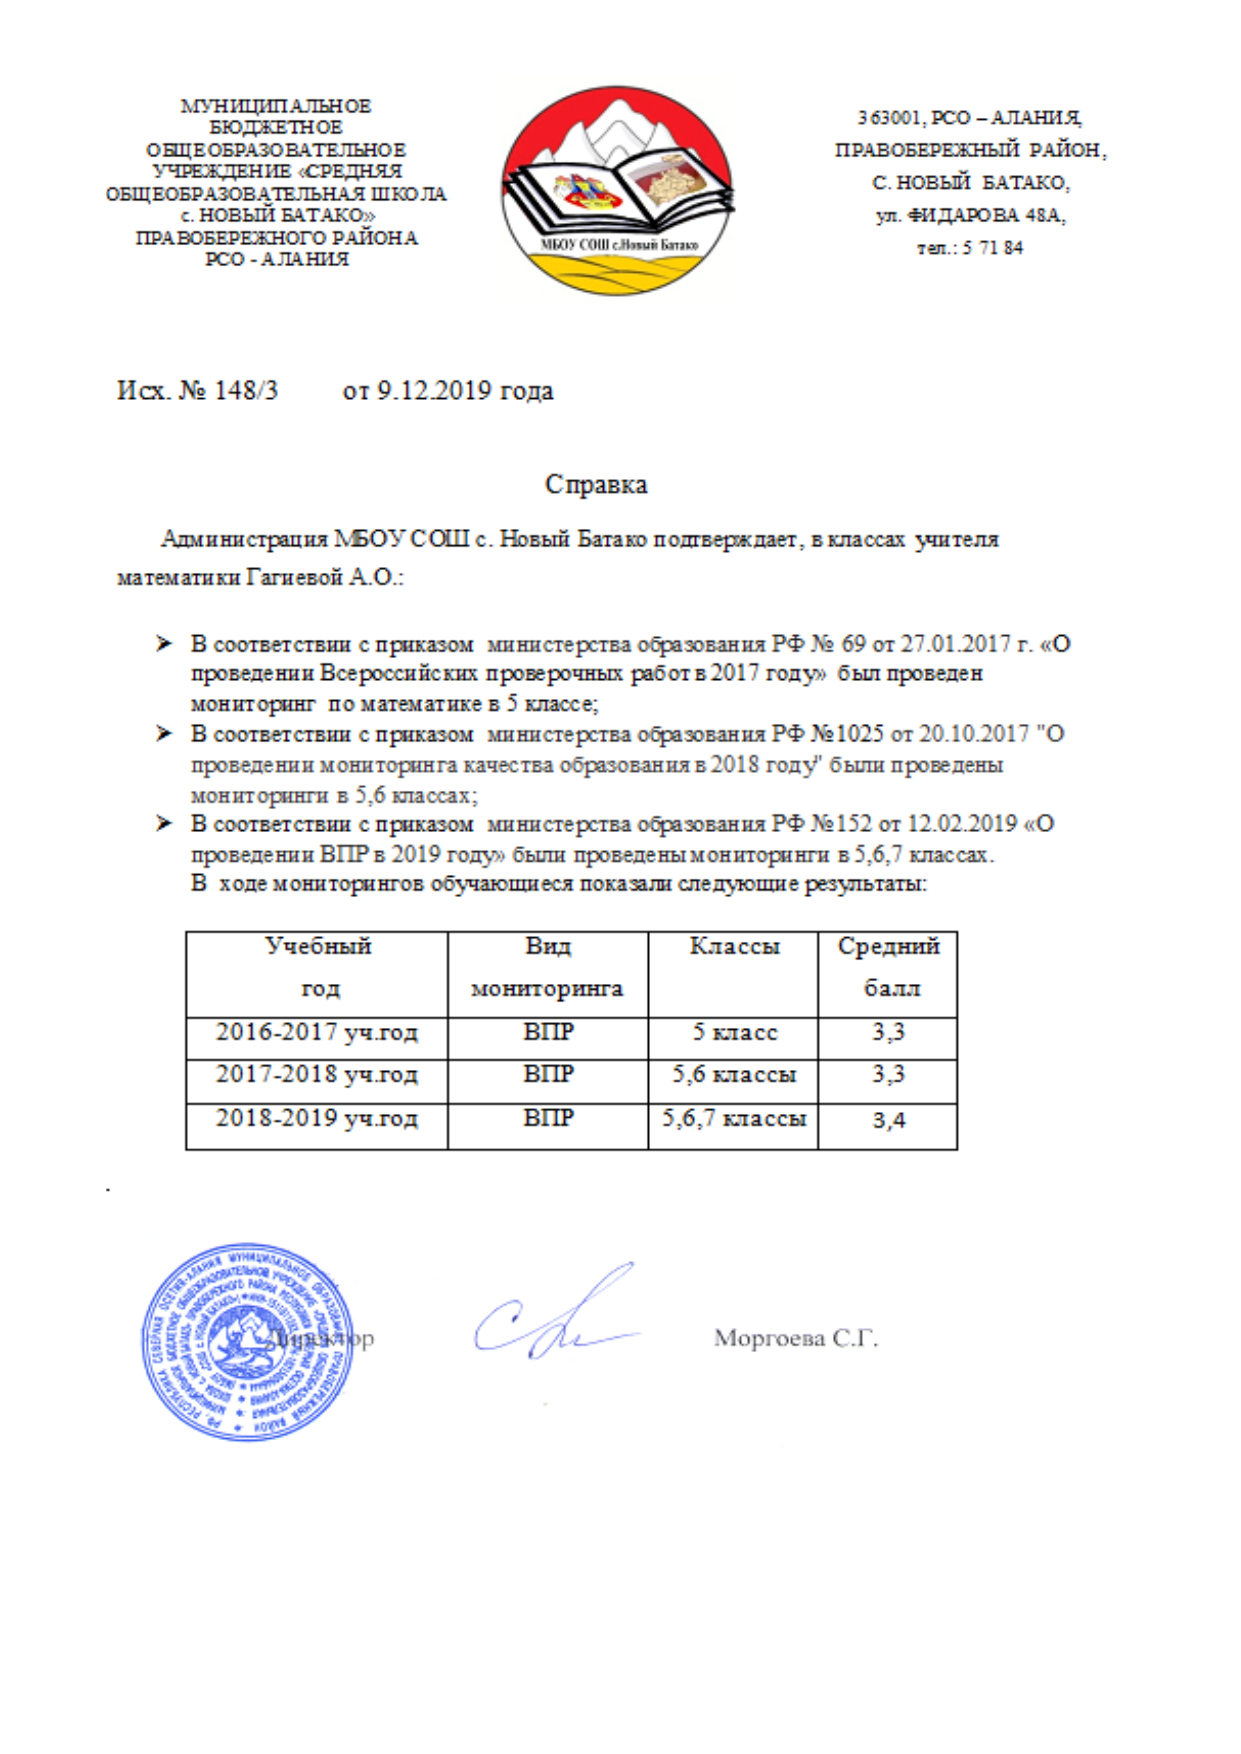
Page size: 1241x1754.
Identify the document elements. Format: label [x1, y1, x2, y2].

picture [106, 73, 1149, 1503]
